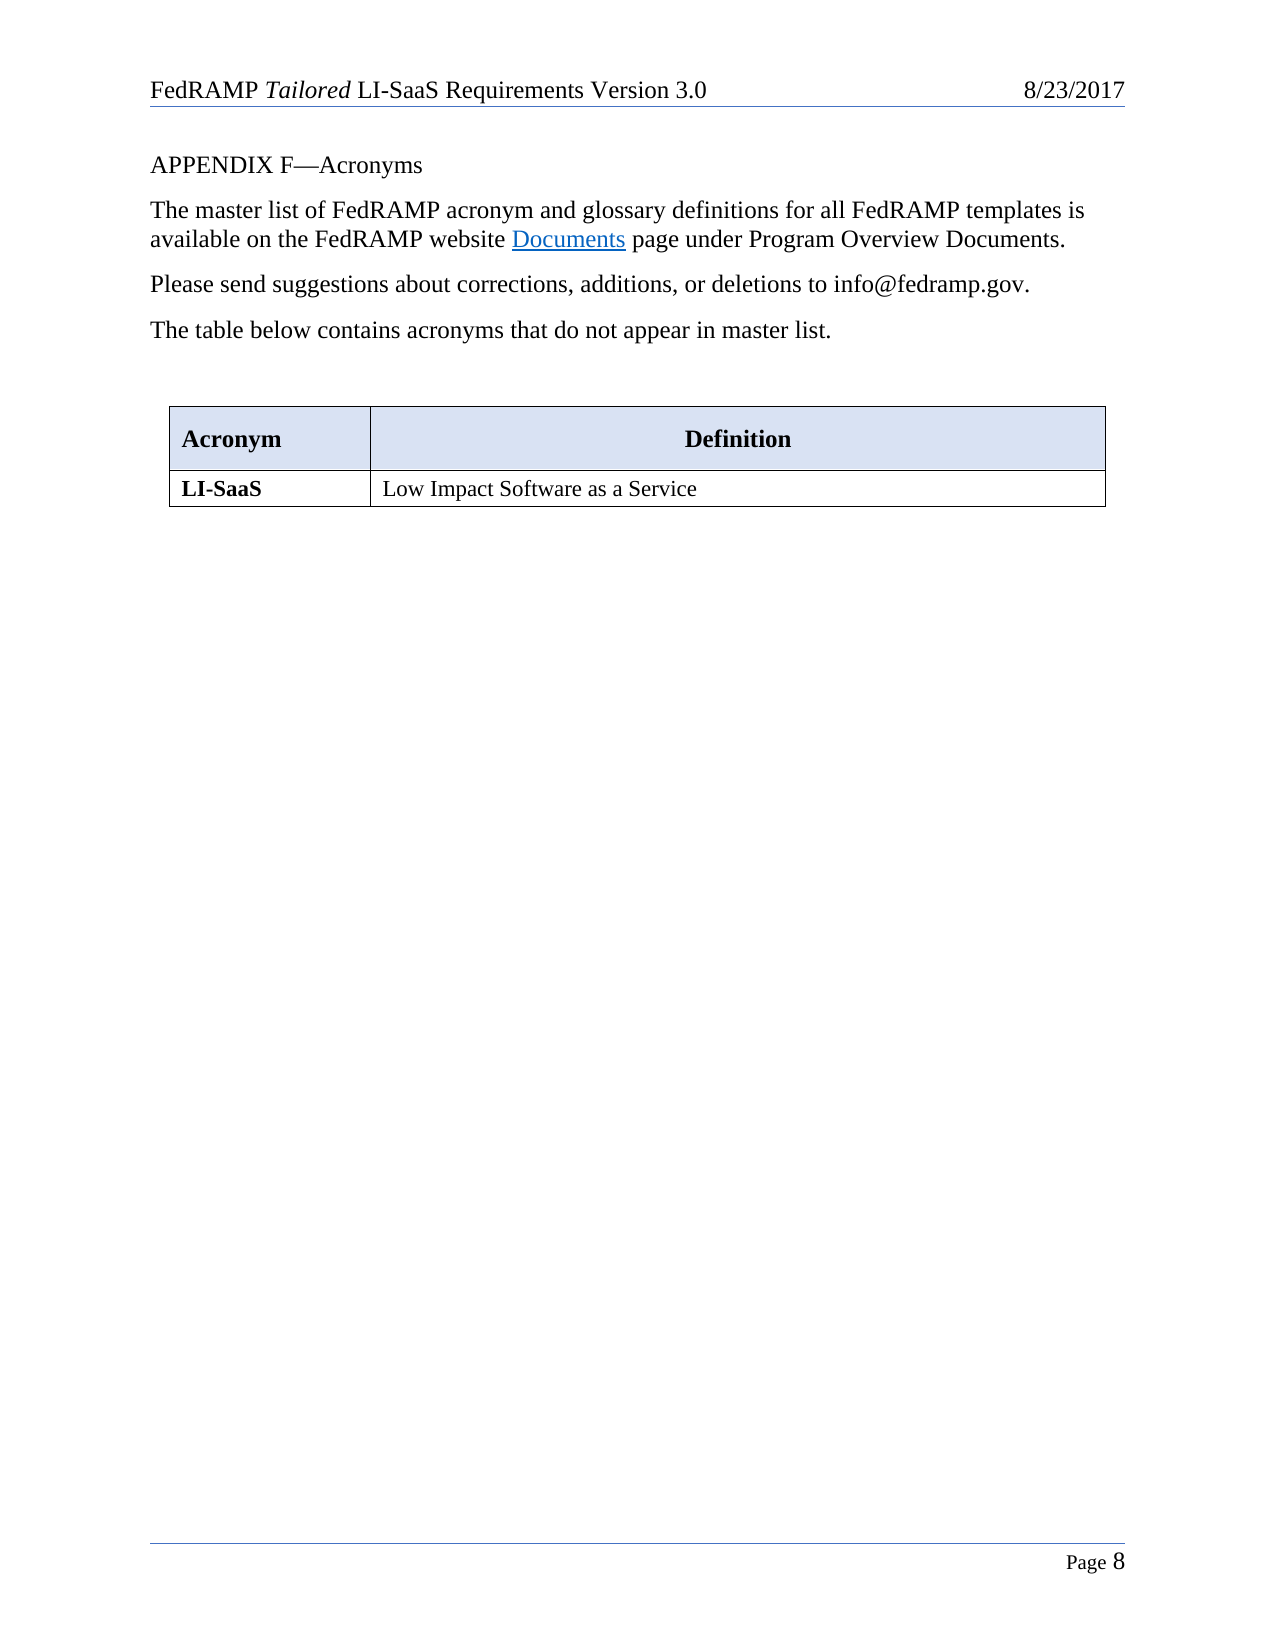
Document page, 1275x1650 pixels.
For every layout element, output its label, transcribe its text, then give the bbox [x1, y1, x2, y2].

table_header Definition [371, 407, 1105, 469]
text The table below contains acronyms that do not appear in master list. [150, 315, 1125, 344]
table_header Acronym [170, 407, 370, 469]
text The master list of FedRAMP acronym and glossary definitions for all FedRAMP templates is available on the FedRAMP website Documents page under Program Overview Documents. [150, 195, 1125, 253]
table_cell Low Impact Software as a Service [371, 471, 1105, 506]
text Please send suggestions about corrections, additions, or deletions to info@fedramp.gov. [150, 269, 1125, 298]
table_cell LI-SaaS [170, 471, 370, 506]
text APPENDIX F—Acronyms [150, 150, 1125, 179]
